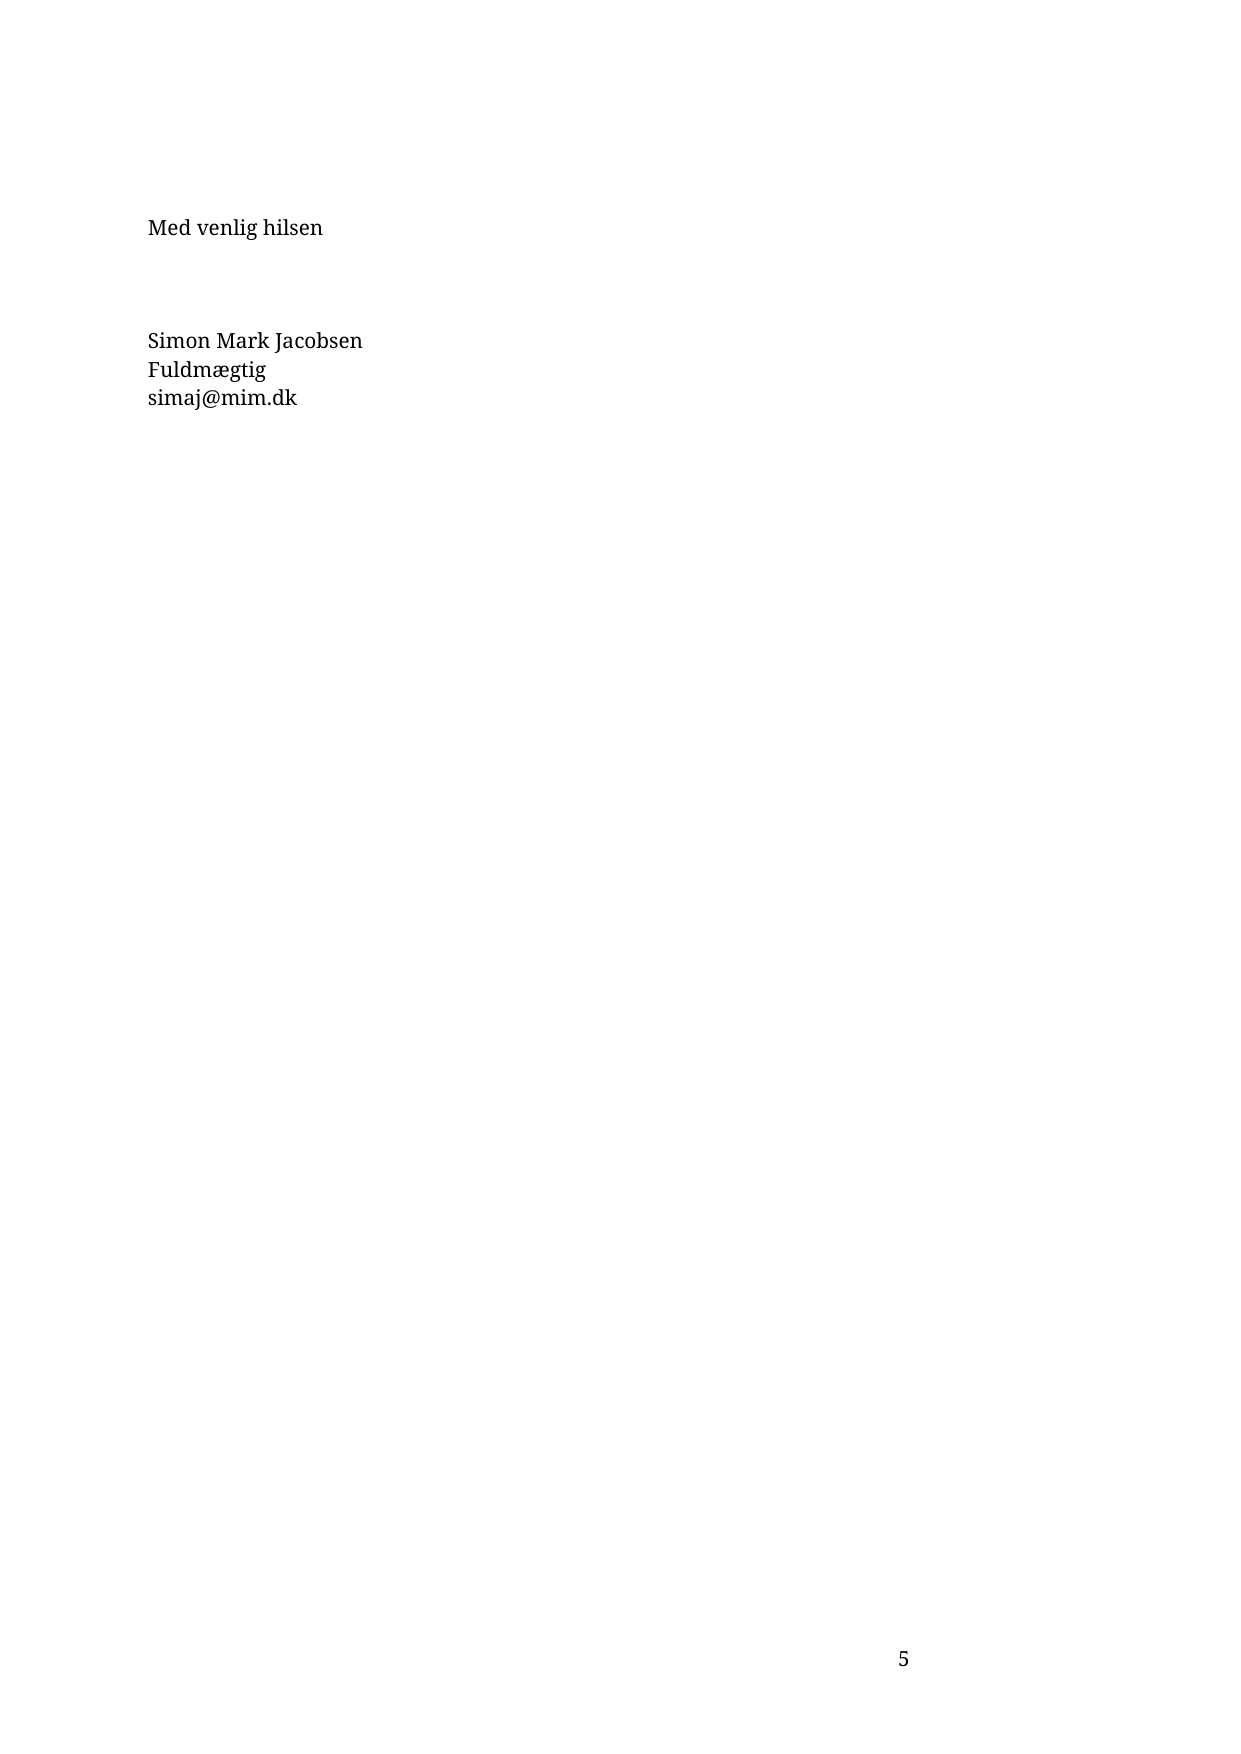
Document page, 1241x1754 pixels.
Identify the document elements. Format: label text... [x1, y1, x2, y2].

text Fuldmægtig [148, 355, 909, 383]
text simaj@mim.dk [148, 383, 909, 412]
text Simon Mark Jacobsen [148, 326, 909, 355]
text Med venlig hilsen [148, 213, 909, 241]
